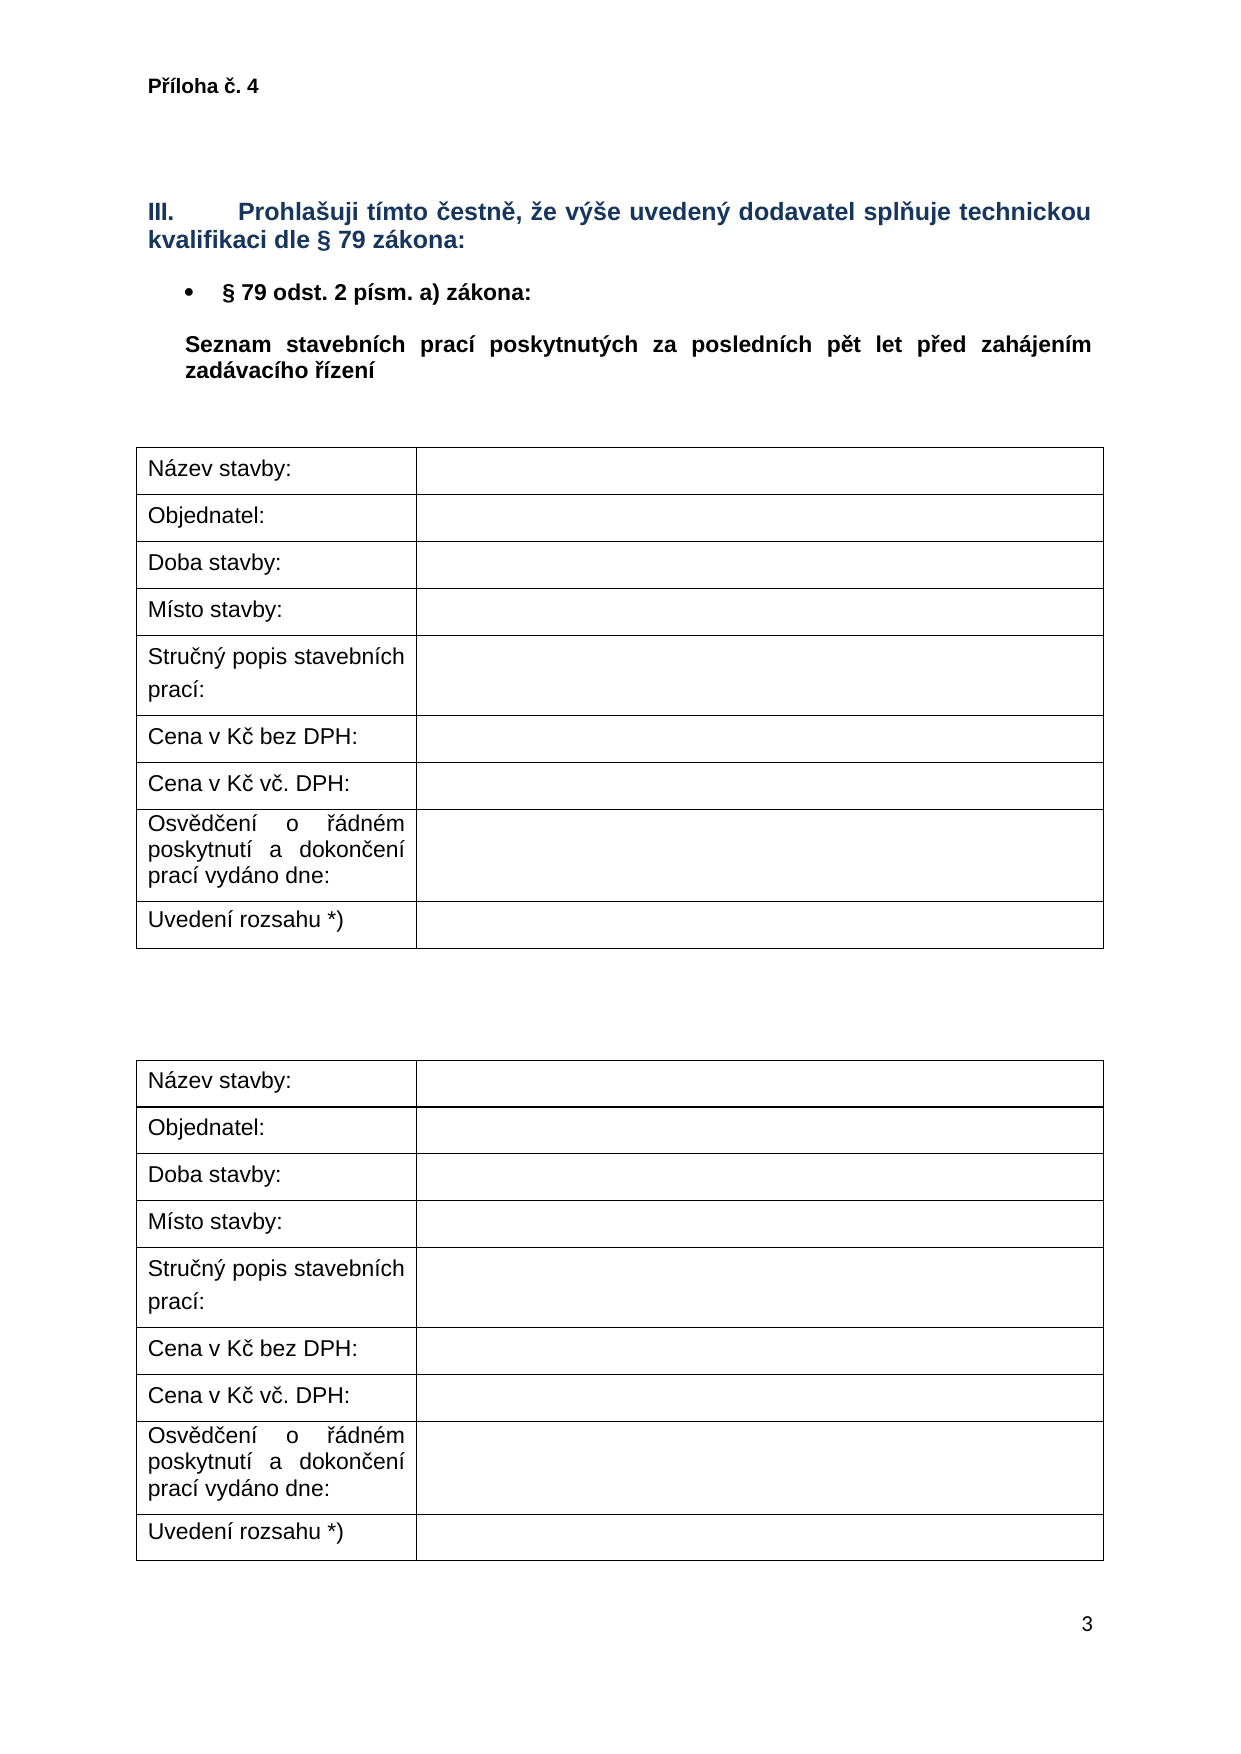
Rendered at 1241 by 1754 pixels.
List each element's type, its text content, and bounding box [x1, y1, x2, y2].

table_cell [417, 763, 1103, 808]
table_cell Osvědčení o řádném poskytnutí a dokončení prací vydáno dne: [137, 1422, 416, 1513]
table_cell Stručný popis stavebních prací: [137, 1248, 416, 1327]
table_cell [417, 495, 1103, 541]
table_header Název stavby: [137, 1061, 416, 1106]
table_cell [417, 1108, 1103, 1153]
table_cell Cena v Kč vč. DPH: [137, 1375, 416, 1421]
table_cell [417, 1154, 1103, 1200]
table_cell Osvědčení o řádném poskytnutí a dokončení prací vydáno dne: [137, 810, 416, 901]
table_cell [417, 716, 1103, 762]
table_cell [417, 902, 1103, 948]
table_cell Uvedení rozsahu *) [137, 902, 416, 948]
table_cell [417, 542, 1103, 588]
table_cell [417, 636, 1103, 715]
table_header [417, 1061, 1103, 1106]
table_cell [417, 1375, 1103, 1421]
table_cell Cena v Kč bez DPH: [137, 1328, 416, 1374]
table_cell Místo stavby: [137, 589, 416, 634]
table_cell Uvedení rozsahu *) [137, 1515, 416, 1560]
table_cell Doba stavby: [137, 542, 416, 588]
table_cell [417, 1328, 1103, 1374]
table_header [417, 448, 1103, 494]
table_cell [417, 1422, 1103, 1513]
table_cell Objednatel: [137, 495, 416, 541]
table_cell [417, 589, 1103, 634]
subtitle Prohlašuji tímto čestně, že výše uvedený dodavatel splňuje technickou kvalifikaci dle § 79 zákona: [148, 197, 1093, 254]
table_cell Cena v Kč bez DPH: [137, 716, 416, 762]
table_cell [417, 1248, 1103, 1327]
table_cell Doba stavby: [137, 1154, 416, 1200]
table_cell [417, 1515, 1103, 1560]
table_cell Objednatel: [137, 1108, 416, 1153]
table_cell Stručný popis stavebních prací: [137, 636, 416, 715]
table_cell [417, 1201, 1103, 1247]
table_header Název stavby: [137, 448, 416, 494]
table_cell Cena v Kč vč. DPH: [137, 763, 416, 808]
text § 79 odst. 2 písm. a) zákona: [185, 279, 1093, 306]
table_cell [417, 810, 1103, 901]
table_cell Místo stavby: [137, 1201, 416, 1247]
list Seznam stavebních prací poskytnutých za posledních pět let před zahájením zadávacího řízení [185, 331, 1093, 383]
